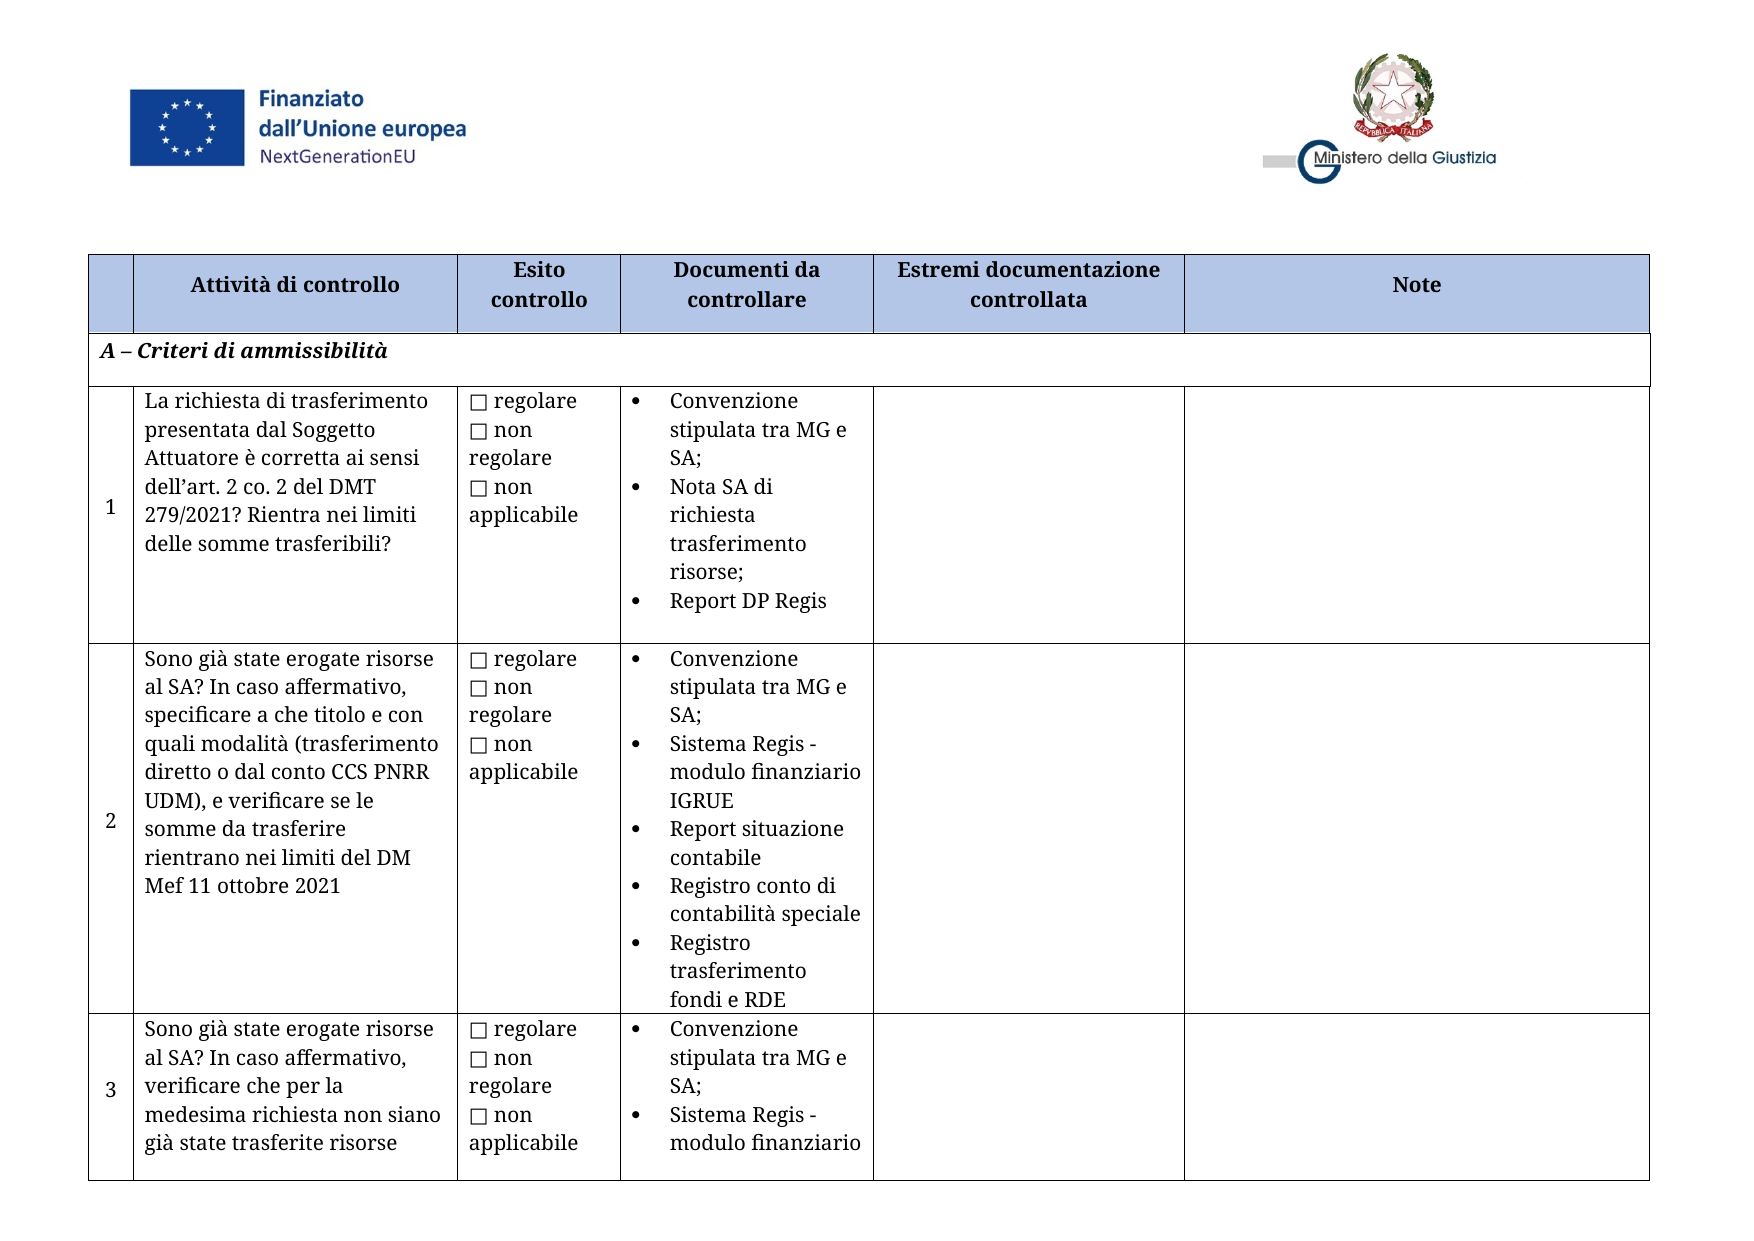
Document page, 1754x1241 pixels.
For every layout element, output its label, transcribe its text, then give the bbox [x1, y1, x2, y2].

table_cell Convenzione stipulata tra MG e SA; Nota SA di richiesta trasferimento risorse; Report DP Regis [621, 387, 873, 643]
table_cell 1 [89, 387, 133, 643]
table_cell □ regolare □ non regolare □ non applicabile [458, 387, 620, 643]
table_cell [874, 387, 1184, 643]
table_cell [1185, 387, 1649, 643]
table_cell 2 [89, 644, 133, 1013]
table_header Documenti da controllare [621, 255, 873, 332]
table_header Estremi documentazione controllata [874, 255, 1184, 332]
table_header [89, 255, 133, 332]
table_cell La richiesta di trasferimento presentata dal Soggetto Attuatore è corretta ai sensi dell’art. 2 co. 2 del DMT 279/2021? Rientra nei limiti delle somme trasferibili? [134, 387, 457, 643]
table_header Note [1185, 255, 1649, 332]
table_cell A – Criteri di ammissibilità [89, 334, 1650, 386]
table_cell [1185, 1014, 1649, 1180]
picture [118, 80, 485, 176]
table_cell [1185, 644, 1649, 1013]
picture [1200, 41, 1605, 227]
table_cell [874, 644, 1184, 1013]
table_cell [874, 1014, 1184, 1180]
table_cell □ regolare □ non regolare □ non applicabile [458, 1014, 620, 1180]
table_cell □ regolare □ non regolare □ non applicabile [458, 644, 620, 1013]
table_header Esito controllo [458, 255, 620, 332]
table_header Attività di controllo [134, 255, 457, 332]
table_cell 3 [89, 1014, 133, 1180]
table_cell Sono già state erogate risorse al SA? In caso affermativo, specificare a che titolo e con quali modalità (trasferimento diretto o dal conto CCS PNRR UDM), e verificare se le somme da trasferire rientrano nei limiti del DM Mef 11 ottobre 2021 [134, 644, 457, 1013]
